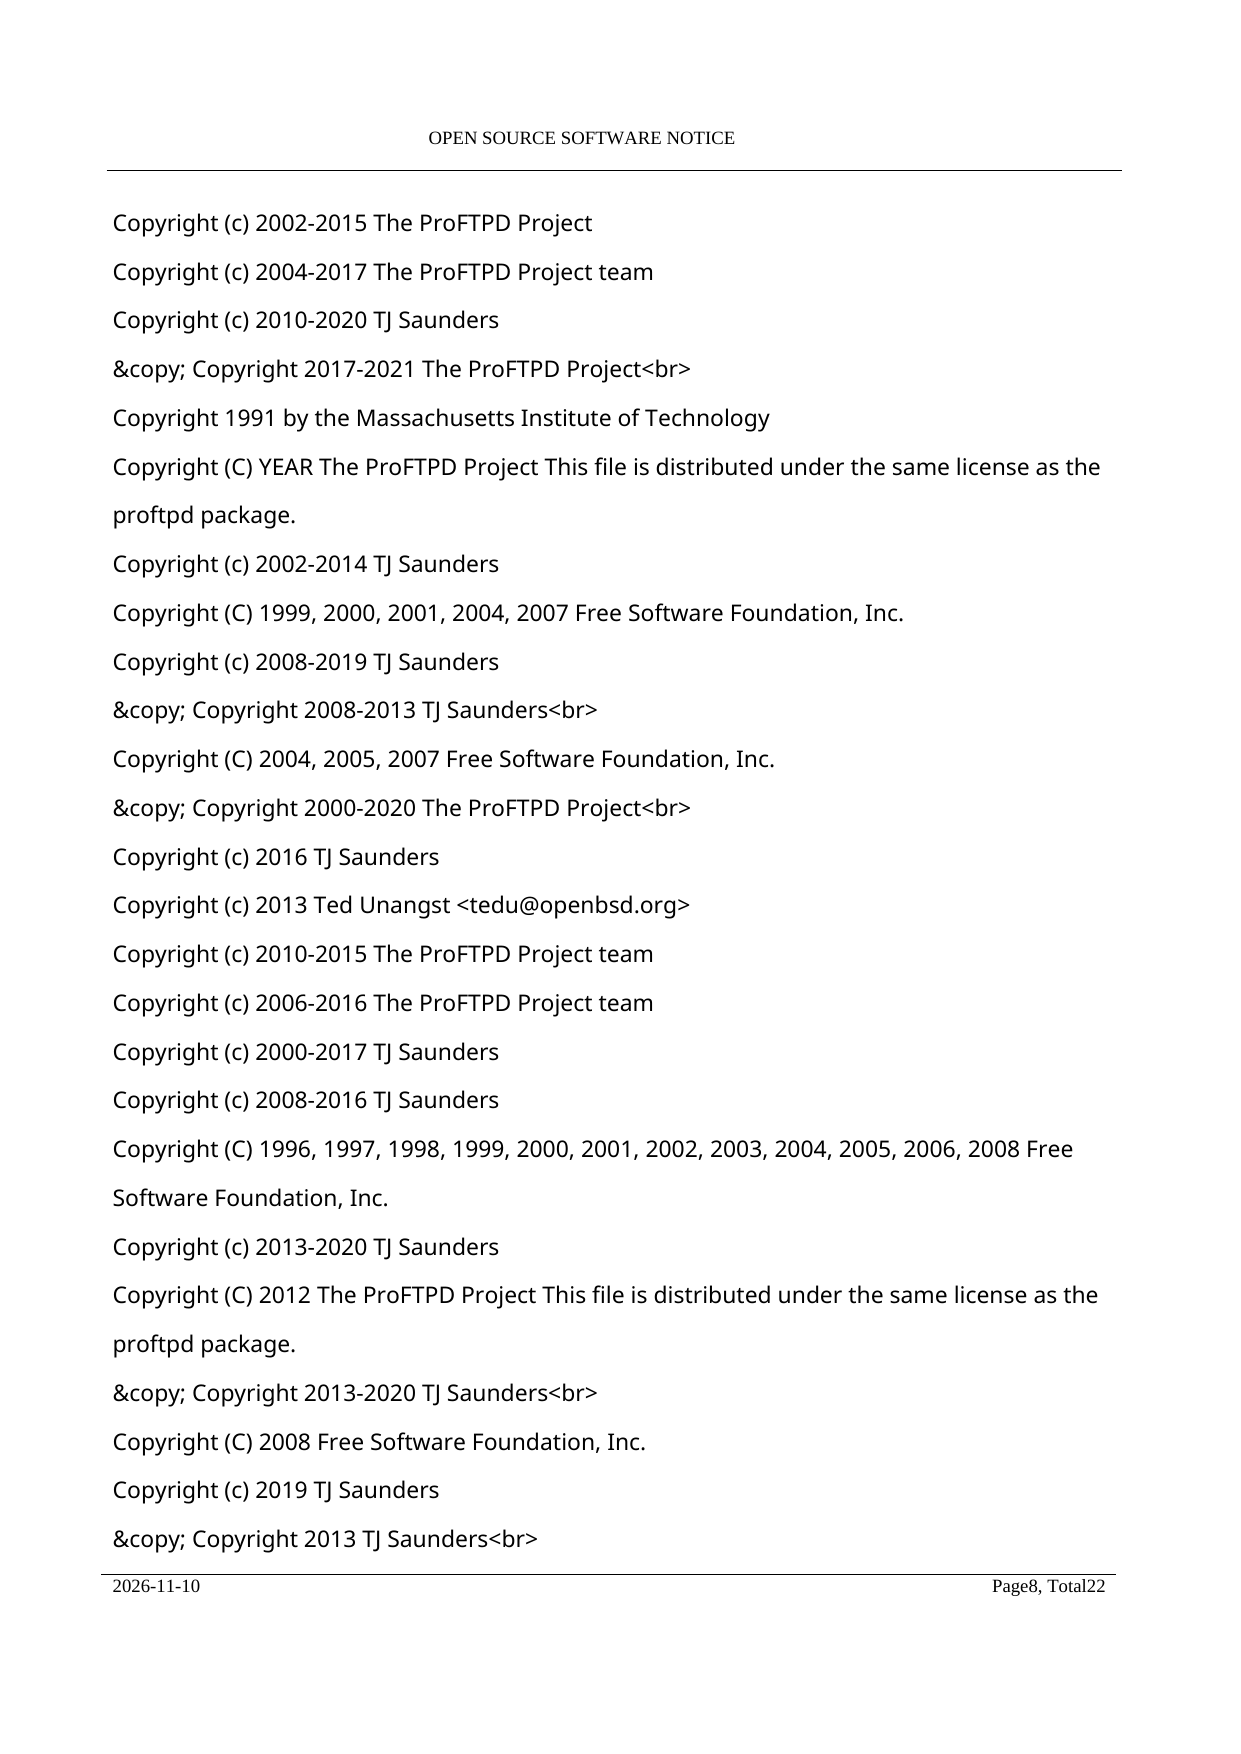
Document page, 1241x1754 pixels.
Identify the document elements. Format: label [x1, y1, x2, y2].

text [112, 206, 1128, 1555]
